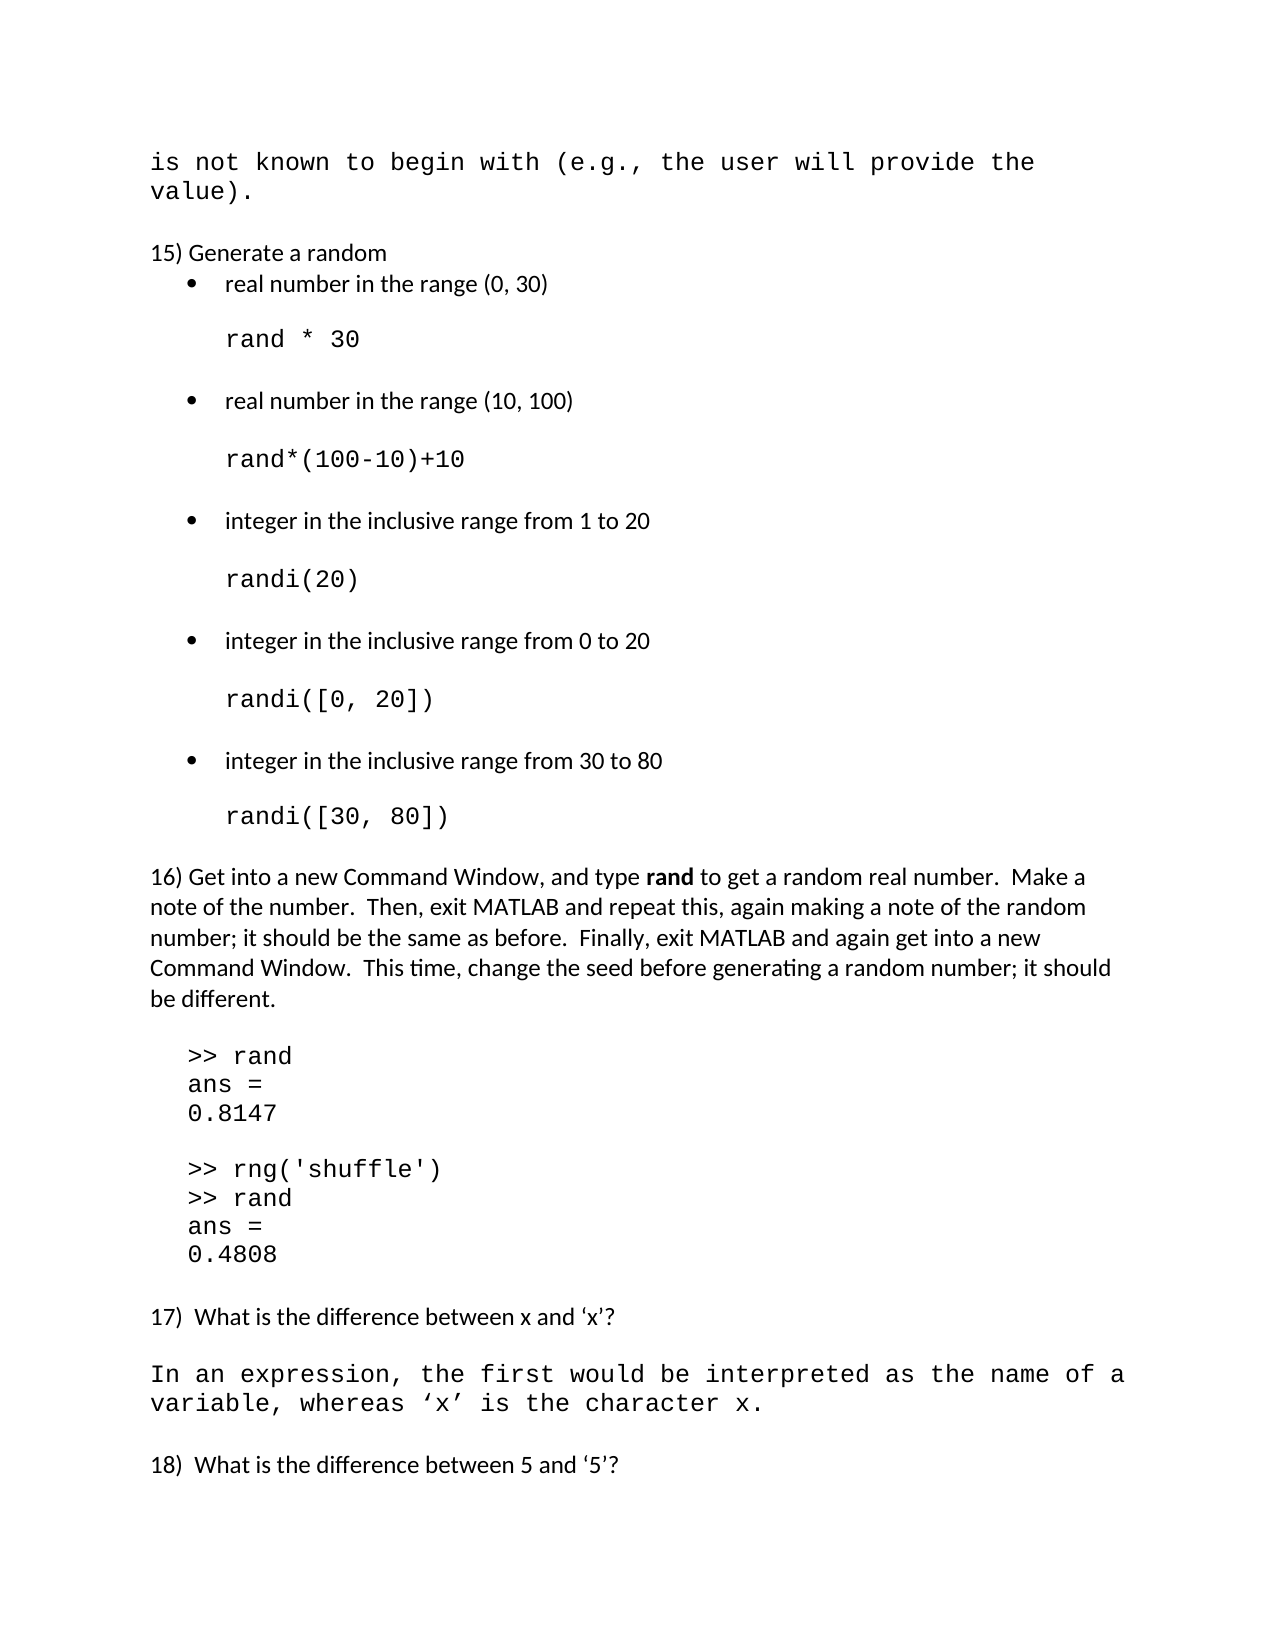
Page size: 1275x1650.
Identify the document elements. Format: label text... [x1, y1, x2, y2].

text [150, 150, 1125, 207]
text ans = [187, 1072, 1125, 1100]
text 0.4808 [187, 1242, 1125, 1270]
text 0.8147 [187, 1100, 1125, 1129]
list integer in the inclusive range from 0 to 20 [187, 625, 1125, 656]
text rand * 30 [225, 327, 1125, 355]
list integer in the inclusive range from 30 to 80 [187, 745, 1125, 776]
text rand*(100-10)+10 [187, 446, 1125, 475]
text 15) Generate a random [150, 237, 1125, 268]
text >> rng('shuffle') [187, 1157, 1125, 1185]
text 16) Get into a new Command Window, and type rand to get a random real number. Make a note of the number. Then, exit MATLAB and repeat this, again making a note of the random number; it should be the same as before. Finally, exit MATLAB and again get into a new Command Window. This time, change the seed before generating a random number; it should be different. [150, 861, 1125, 1013]
list real number in the range (10, 100) [187, 385, 1125, 416]
text randi([30, 80]) [187, 804, 1125, 832]
text randi(20) [187, 566, 1125, 595]
text >> rand [187, 1185, 1125, 1214]
text 18) What is the difference between 5 and ‘5’? [150, 1449, 1125, 1480]
text ans = [187, 1214, 1125, 1242]
text >> rand [150, 1044, 1125, 1072]
text 17) What is the difference between x and ‘x’? [150, 1301, 1125, 1331]
list real number in the range (0, 30) [187, 268, 1125, 298]
text In an expression, the first would be interpreted as the name of a variable, whereas ‘x’ is the character x. [150, 1362, 1125, 1419]
list integer in the inclusive range from 1 to 20 [187, 505, 1125, 536]
text randi([0, 20]) [187, 686, 1125, 714]
